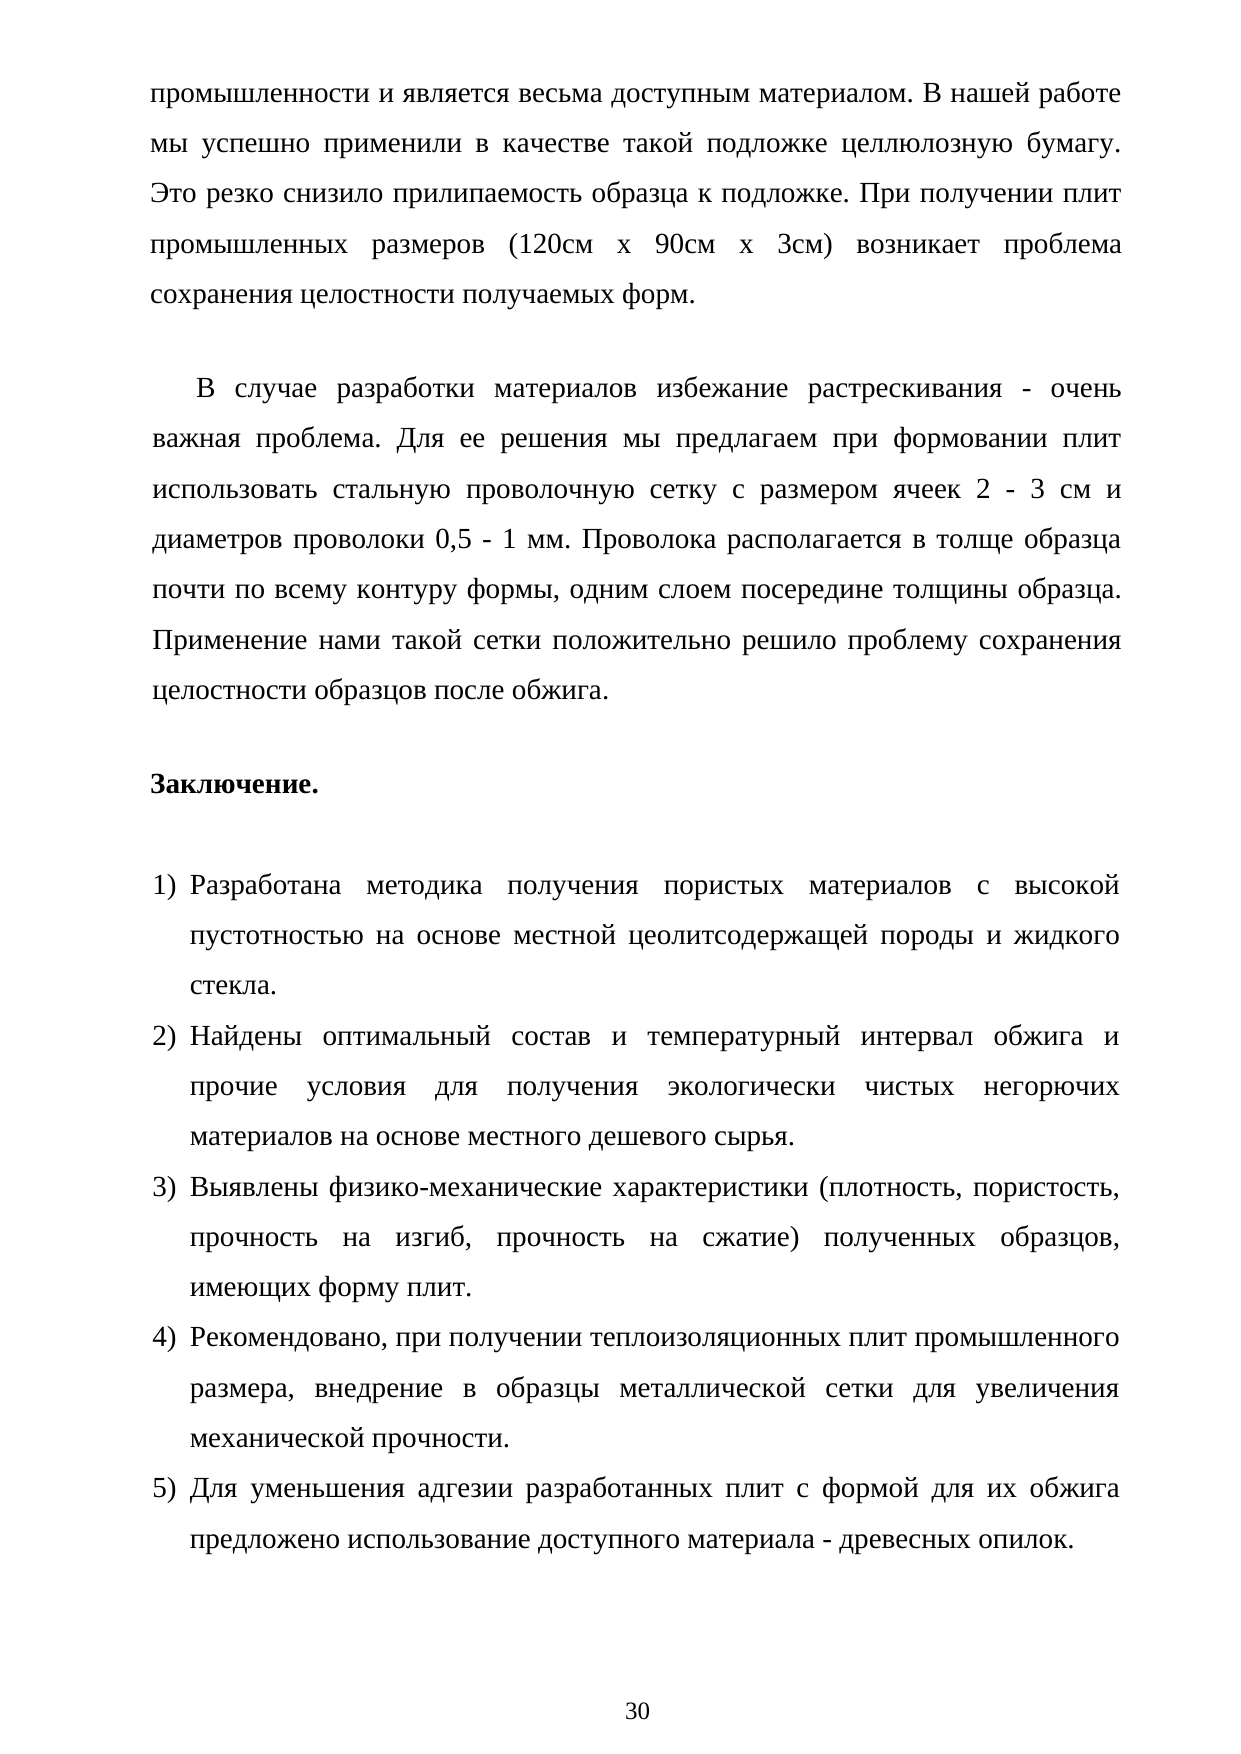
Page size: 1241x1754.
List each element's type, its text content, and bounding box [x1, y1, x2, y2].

list Рекомендовано, при получении теплоизоляционных плит промышленного размера, внедрение в образцы металлической сетки для увеличения механической прочности. [152, 1319, 1121, 1454]
list Разработана методика получения пористых материалов с высокой пустотностью на основе местной цеолитсодержащей породы и жидкого стекла. [152, 867, 1121, 1001]
list Найдены оптимальный состав и температурный интервал обжига и прочие условия для получения экологически чистых негорючих материалов на основе местного дешевого сырья. [152, 1018, 1121, 1152]
text В случае разработки материалов избежание растрескивания - очень важная проблема. Для ее решения мы предлагаем при формовании плит использовать стальную проволочную сетку с размером ячеек 2 - и диаметров проволоки 0,5 - . Проволока располагается в толще образца почти по всему контуру формы, одним слоем посередине толщины образца. Применение нами такой сетки положительно решило проблему сохранения целостности образцов после обжига. [152, 370, 1123, 706]
list Выявлены физико-механические характеристики (плотность, пористость, прочность на изгиб, прочность на сжатие) полученных образцов, имеющих форму плит. [152, 1169, 1121, 1303]
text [150, 75, 1123, 310]
text Заключение. [150, 766, 1125, 800]
list Для уменьшения адгезии разработанных плит с формой для их обжига предложено использование доступного материала - древесных опилок. [152, 1471, 1121, 1554]
